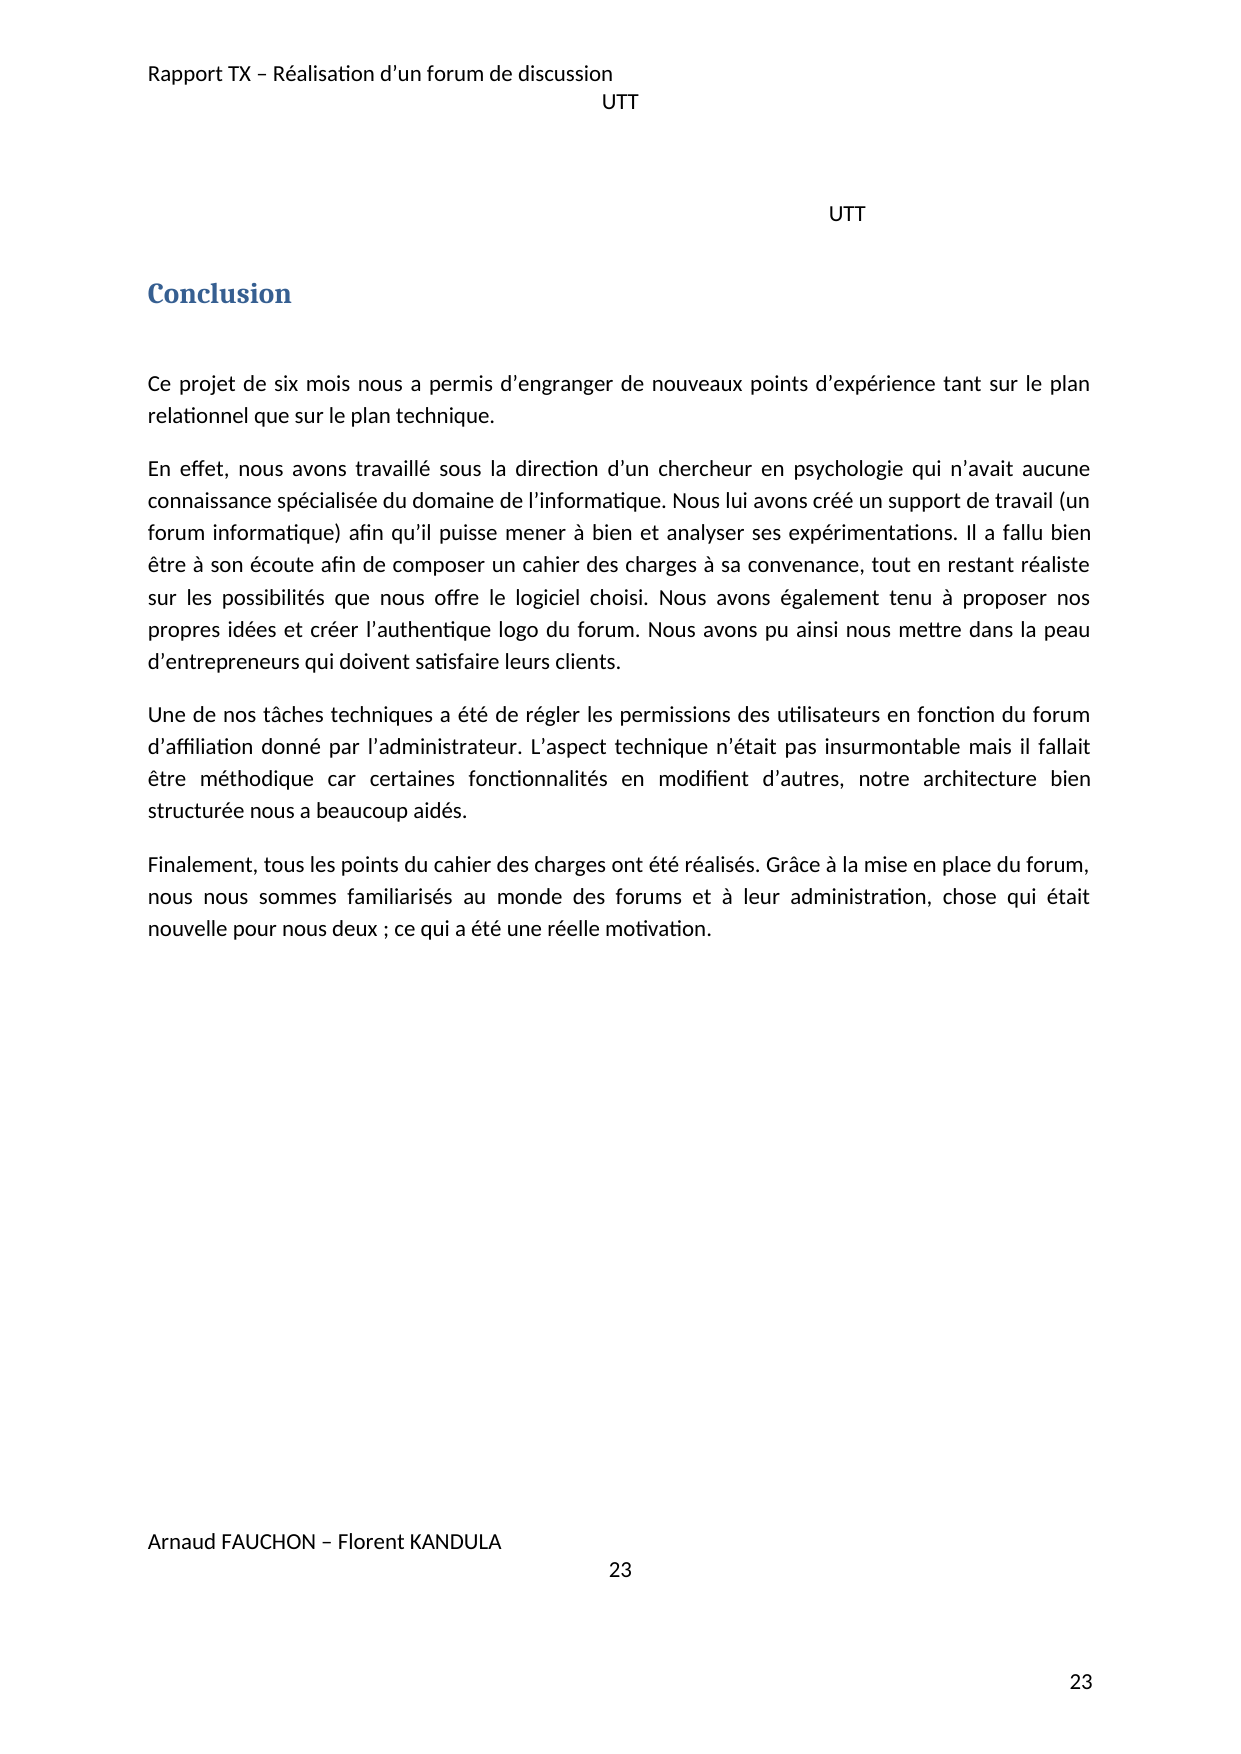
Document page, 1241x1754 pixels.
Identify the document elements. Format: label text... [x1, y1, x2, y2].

text Ce projet de six mois nous a permis d’engranger de nouveaux points d’expérience tant sur le plan relationnel que sur le plan technique. [148, 369, 1093, 429]
text Finalement, tous les points du cahier des charges ont été réalisés. Grâce à la mise en place du forum, nous nous sommes familiarisés au monde des forums et à leur administration, chose qui était nouvelle pour nous deux ; ce qui a été une réelle motivation. [148, 850, 1093, 942]
subtitle Conclusion [148, 277, 1093, 311]
text En effet, nous avons travaillé sous la direction d’un chercheur en psychologie qui n’avait aucune connaissance spécialisée du domaine de l’informatique. Nous lui avons créé un support de travail (un forum informatique) afin qu’il puisse mener à bien et analyser ses expérimentations. Il a fallu bien être à son écoute afin de composer un cahier des charges à sa convenance, tout en restant réaliste sur les possibilités que nous offre le logiciel choisi. Nous avons également tenu à proposer nos propres idées et créer l’authentique logo du forum. Nous avons pu ainsi nous mettre dans la peau d’entrepreneurs qui doivent satisfaire leurs clients. [148, 454, 1093, 675]
text Une de nos tâches techniques a été de régler les permissions des utilisateurs en fonction du forum d’affiliation donné par l’administrateur. L’aspect technique n’était pas insurmontable mais il fallait être méthodique car certaines fonctionnalités en modifient d’autres, notre architecture bien structurée nous a beaucoup aidés. [148, 700, 1093, 825]
